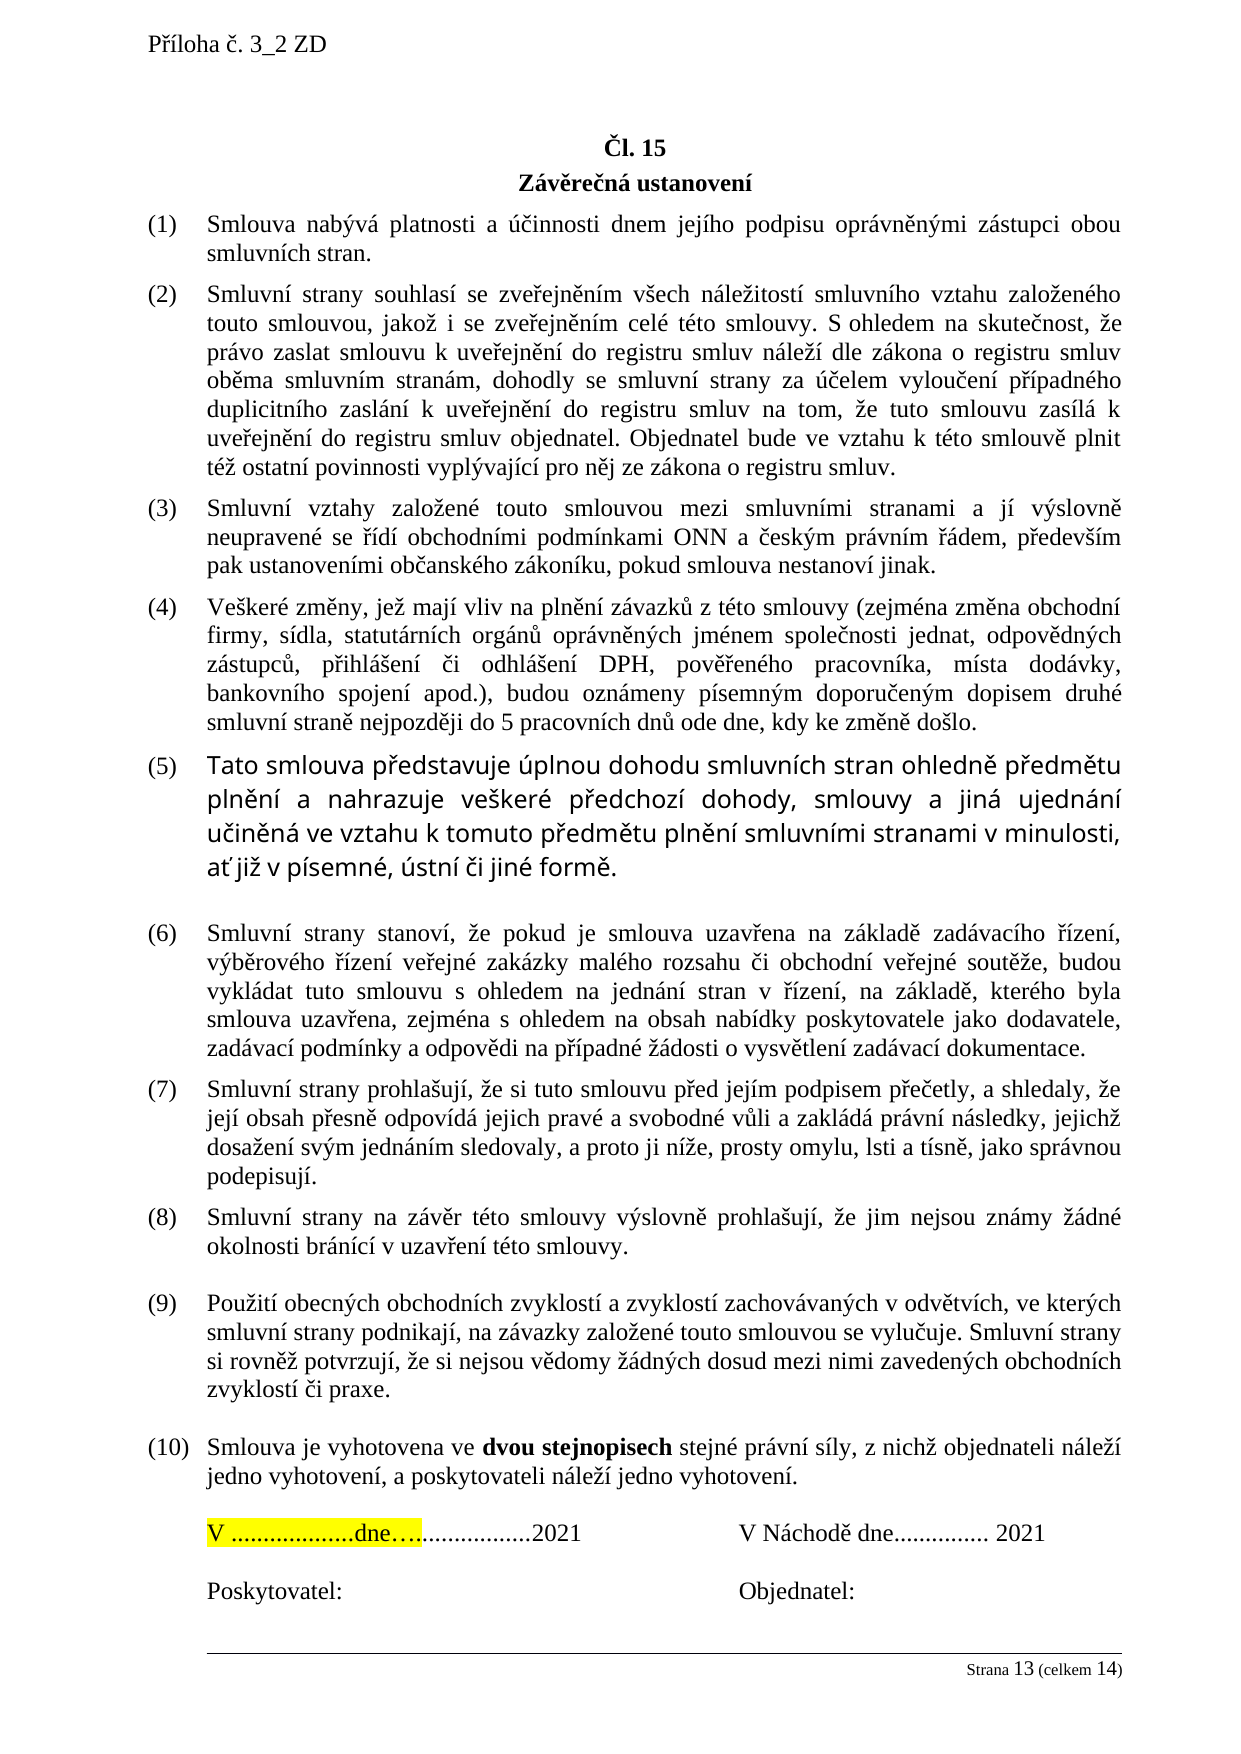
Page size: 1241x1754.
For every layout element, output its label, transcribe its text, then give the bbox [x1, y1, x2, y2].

list Smluvní vztahy založené touto smlouvou mezi smluvními stranami a jí výslovně neupravené se řídí obchodními podmínkami ONN a českým právním řádem, především pak ustanoveními občanského zákoníku, pokud smlouva nestanoví jinak. [148, 493, 1122, 579]
list Smluvní strany na závěr této smlouvy výslovně prohlašují, že jim nejsou známy žádné okolnosti bránící v uzavření této smlouvy. [148, 1202, 1122, 1259]
list Smlouva je vyhotovena ve dvou stejnopisech stejné právní síly, z nichž objednateli náleží jedno vyhotovení, a poskytovateli náleží jedno vyhotovení. [148, 1432, 1122, 1489]
text V dne…. 2021 V Náchodě dne 2021 [422, 1518, 1122, 1547]
list Tato smlouva představuje úplnou dohodu smluvních stran ohledně předmětu plnění a nahrazuje veškeré předchozí dohody, smlouvy a jiná ujednání učiněná ve vztahu k tomuto předmětu plnění smluvními stranami v minulosti, ať již v písemné, ústní či jiné formě. [148, 748, 1122, 884]
text Poskytovatel: Objednatel: [148, 1576, 1122, 1604]
subtitle Smluvní strany prohlašují, že si tuto smlouvu před jejím podpisem přečetly, a shledaly, že její obsah přesně odpovídá jejich pravé a svobodné vůli a zakládá právní následky, jejichž dosažení svým jednáním sledovaly, a proto ji níže, prosty omylu, lsti a tísně, jako správnou podepisují. [148, 1074, 1122, 1189]
list Použití obecných obchodních zvyklostí a zvyklostí zachovávaných v odvětvích, ve kterých smluvní strany podnikají, na závazky založené touto smlouvou se vylučuje. Smluvní strany si rovněž potvrzují, že si nejsou vědomy žádných dosud mezi nimi zavedených obchodních zvyklostí či praxe. [148, 1288, 1122, 1403]
subtitle Smlouva nabývá platnosti a účinnosti dnem jejího podpisu oprávněnými zástupci obou smluvních stran. [148, 209, 1122, 267]
subtitle Závěrečná ustanovení [148, 168, 1122, 197]
subtitle Čl. 15 [148, 133, 1122, 162]
list Smluvní strany stanoví, že pokud je smlouva uzavřena na základě zadávacího řízení, výběrového řízení veřejné zakázky malého rozsahu či obchodní veřejné soutěže, budou vykládat tuto smlouvu s ohledem na jednání stran v řízení, na základě, kterého byla smlouva uzavřena, zejména s ohledem na obsah nabídky poskytovatele jako dodavatele, zadávací podmínky a odpovědi na případné žádosti o vysvětlení zadávací dokumentace. [148, 918, 1122, 1062]
subtitle Veškeré změny, jež mají vliv na plnění závazků z této smlouvy (zejména změna obchodní firmy, sídla, statutárních orgánů oprávněných jménem společnosti jednat, odpovědných zástupců, přihlášení či odhlášení DPH, pověřeného pracovníka, místa dodávky, bankovního spojení apod.), budou oznámeny písemným doporučeným dopisem druhé smluvní straně nejpozději do 5 pracovních dnů ode dne, kdy ke změně došlo. [148, 592, 1122, 735]
subtitle Smluvní strany souhlasí se zveřejněním všech náležitostí smluvního vztahu založeného touto smlouvou, jakož i se zveřejněním celé této smlouvy. S ohledem na skutečnost, že právo zaslat smlouvu k uveřejnění do registru smluv náleží dle zákona o registru smluv oběma smluvním stranám, dohodly se smluvní strany za účelem vyloučení případného duplicitního zaslání k uveřejnění do registru smluv na tom, že tuto smlouvu zasílá k uveřejnění do registru smluv objednatel. Objednatel bude ve vztahu k této smlouvě plnit též ostatní povinnosti vyplývající pro něj ze zákona o registru smluv. [148, 279, 1122, 480]
